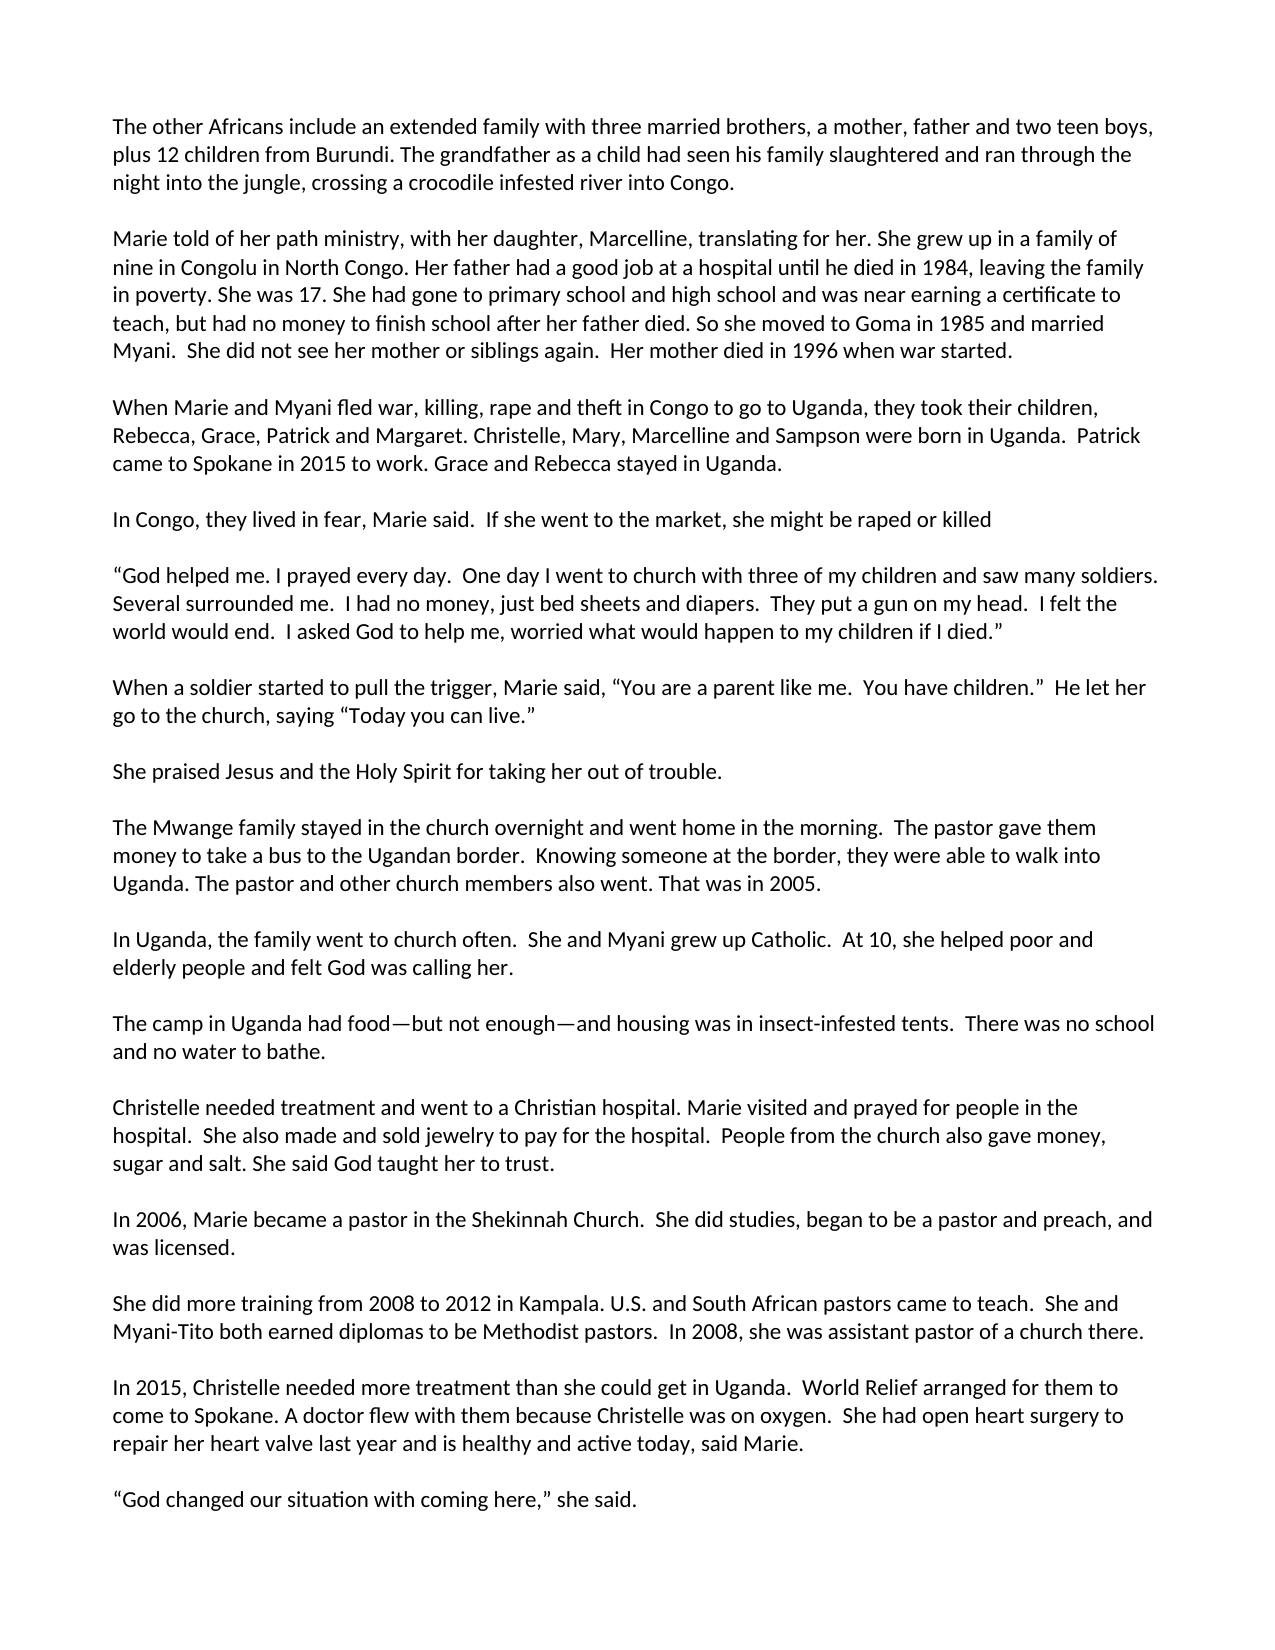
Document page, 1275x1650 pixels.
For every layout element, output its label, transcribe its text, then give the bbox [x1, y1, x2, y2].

text In 2006, Marie became a pastor in the Shekinnah Church. She did studies, began to be a pastor and preach, and was licensed. [112, 1205, 1162, 1261]
text When Marie and Myani fled war, killing, rape and theft in Congo to go to Uganda, they took their children, Rebecca, Grace, Patrick and Margaret. Christelle, Mary, Marcelline and Sampson were born in Uganda. Patrick came to Spokane in 2015 to work. Grace and Rebecca stayed in Uganda. [112, 393, 1162, 477]
text The other Africans include an extended family with three married brothers, a mother, father and two teen boys, plus 12 children from Burundi. The grandfather as a child had seen his family slaughtered and ran through the night into the jungle, crossing a crocodile infested river into Congo. [112, 112, 1162, 197]
text Marie told of her path ministry, with her daughter, Marcelline, translating for her. She grew up in a family of nine in Congolu in North Congo. Her father had a good job at a hospital until he died in 1984, leaving the family in poverty. She was 17. She had gone to primary school and high school and was near earning a certificate to teach, but had no money to finish school after her father died. So she moved to Goma in 1985 and married Myani. She did not see her mother or siblings again. Her mother died in 1996 when war started. [112, 224, 1162, 365]
text The camp in Uganda had food—but not enough—and housing was in insect-infested tents. There was no school and no water to bathe. [112, 1009, 1162, 1065]
text When a soldier started to pull the trigger, Marie said, “You are a parent like me. You have children.” He let her go to the church, saying “Today you can live.” [112, 673, 1162, 729]
text She praised Jesus and the Holy Spirit for taking her out of trouble. [112, 757, 1162, 785]
text Christelle needed treatment and went to a Christian hospital. Marie visited and prayed for people in the hospital. She also made and sold jewelry to pay for the hospital. People from the church also gave money, sugar and salt. She said God taught her to trust. [112, 1093, 1162, 1177]
text In Congo, they lived in fear, Marie said. If she went to the market, she might be raped or killed [112, 505, 1162, 533]
text In Uganda, the family went to church often. She and Myani grew up Catholic. At 10, she helped poor and elderly people and felt God was calling her. [112, 925, 1162, 981]
text The Mwange family stayed in the church overnight and went home in the morning. The pastor gave them money to take a bus to the Ugandan border. Knowing someone at the border, they were able to walk into Uganda. The pastor and other church members also went. That was in 2005. [112, 813, 1162, 897]
text She did more training from 2008 to 2012 in Kampala. U.S. and South African pastors came to teach. She and Myani-Tito both earned diplomas to be Methodist pastors. In 2008, she was assistant pastor of a church there. [112, 1289, 1162, 1345]
text “God changed our situation with coming here,” she said. [112, 1486, 1162, 1513]
text “God helped me. I prayed every day. One day I went to church with three of my children and saw many soldiers. Several surrounded me. I had no money, just bed sheets and diapers. They put a gun on my head. I felt the world would end. I asked God to help me, worried what would happen to my children if I died.” [112, 561, 1162, 645]
text In 2015, Christelle needed more treatment than she could get in Uganda. World Relief arranged for them to come to Spokane. A doctor flew with them because Christelle was on oxygen. She had open heart surgery to repair her heart valve last year and is healthy and active today, said Marie. [112, 1373, 1162, 1457]
